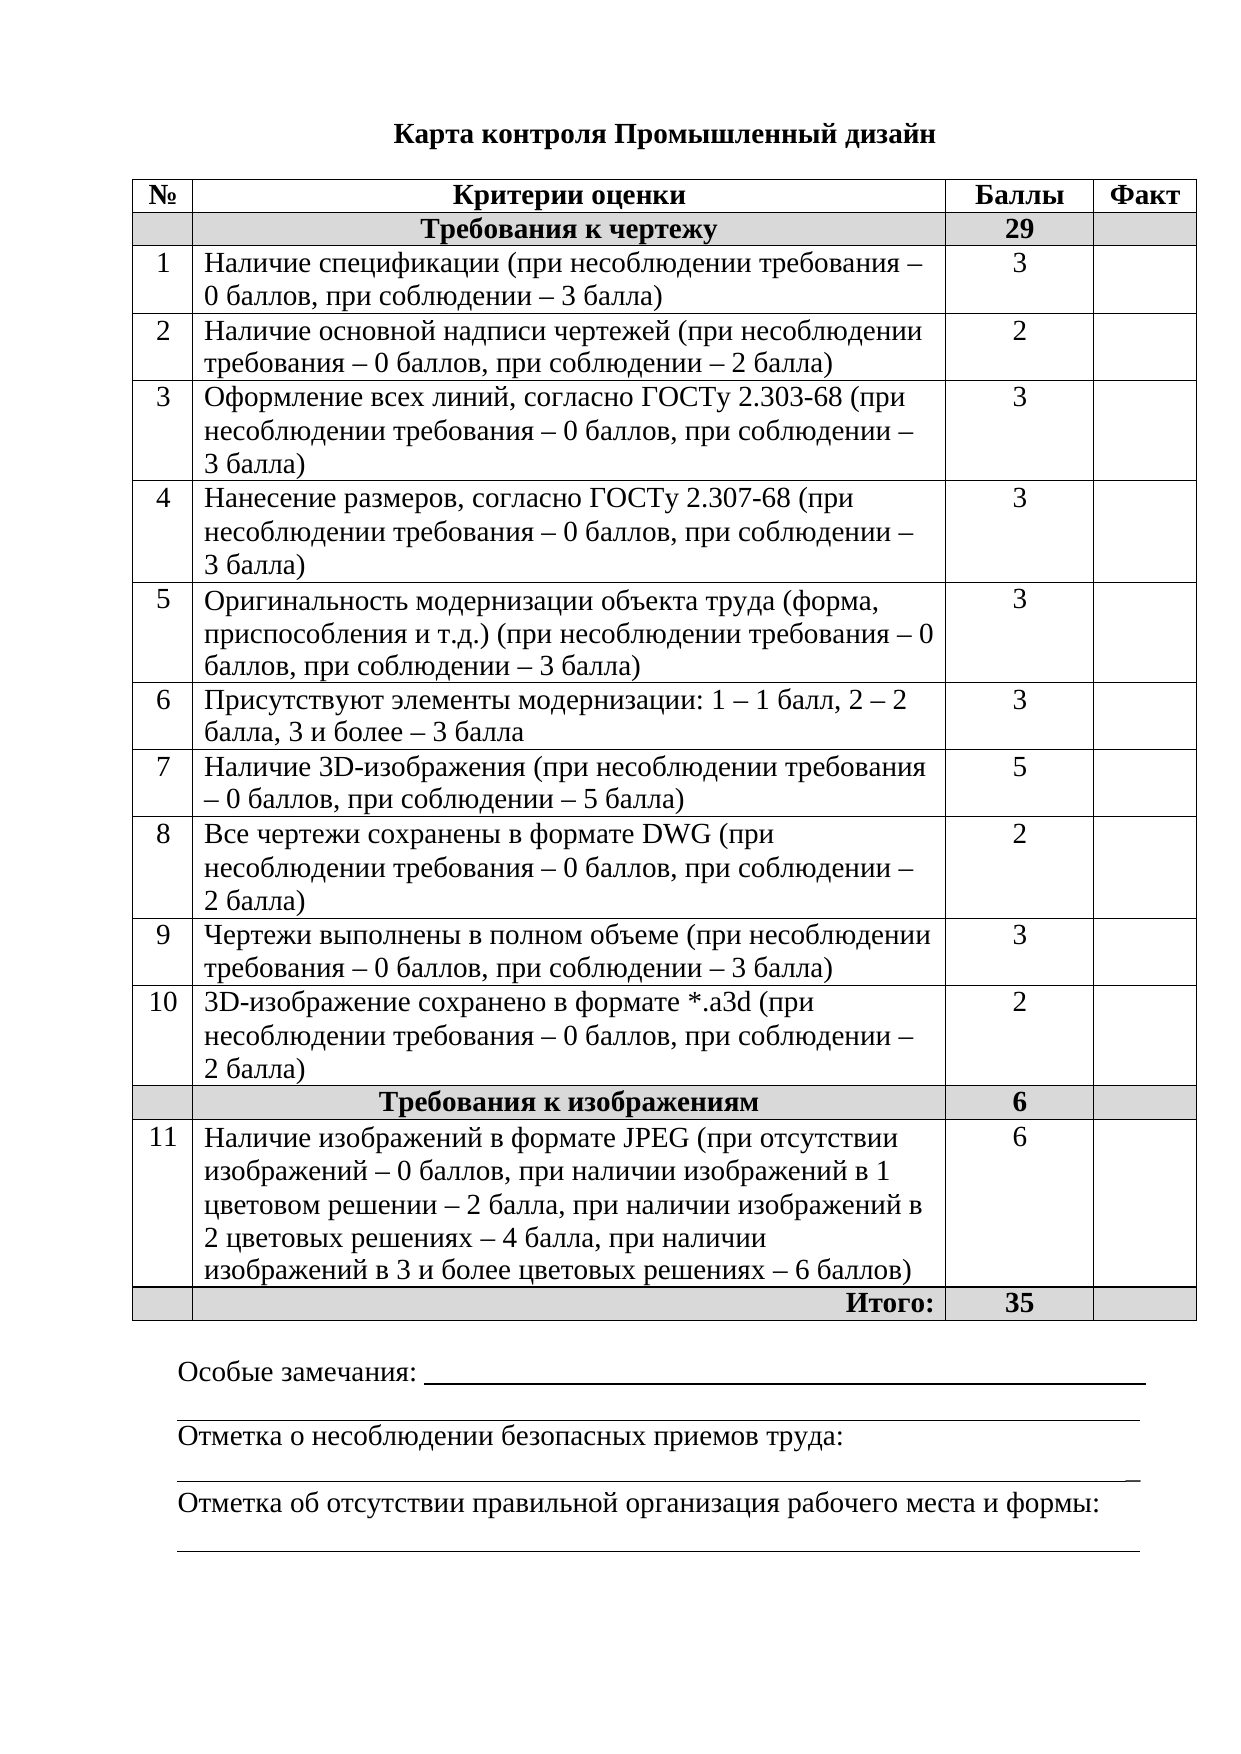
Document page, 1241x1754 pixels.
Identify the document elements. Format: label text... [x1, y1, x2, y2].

table_cell [133, 1086, 192, 1119]
table_cell 3 [946, 246, 1093, 313]
table_header № [133, 180, 192, 212]
table_cell 11 [133, 1120, 192, 1286]
table_cell [1094, 1288, 1196, 1320]
table_cell Итого: [193, 1288, 945, 1320]
table_cell 5 [133, 583, 192, 682]
text _ Отметка об отсутствии правильной организация рабочего места и формы: [177, 1452, 1141, 1519]
table_cell 6 [133, 683, 192, 749]
table_cell [1094, 1086, 1196, 1119]
table_cell 7 [133, 750, 192, 816]
table_cell Присутствуют элементы модернизации: 1 – 1 балл, 2 – 2 балла, 3 и более – 3 балла [193, 683, 945, 749]
table_cell 10 [133, 986, 192, 1085]
table_cell [133, 1288, 192, 1320]
table_cell Чертежи выполнены в полном объеме (при несоблюдении требования – 0 баллов, при соблюдении – 3 балла) [193, 919, 945, 984]
text Особые замечания: [121, 1354, 1202, 1387]
table_cell 2 [946, 986, 1093, 1085]
table_header Баллы [946, 180, 1093, 212]
table_cell Оригинальность модернизации объекта труда (форма, приспособления и т.д.) (при несоблюдении требования – 0 баллов, при соблюдении – 3 балла) [193, 583, 945, 682]
table_cell 3 [946, 481, 1093, 581]
table_cell [1094, 683, 1196, 749]
table_cell 2 [133, 314, 192, 379]
table_cell [1094, 583, 1196, 682]
table_cell Наличие изображений в формате JPEG (при отсутствии изображений – 0 баллов, при наличии изображений в 1 цветовом решении – 2 балла, при наличии изображений в 2 цветовых решениях – 4 балла, при наличии изображений в 3 и более цветовых решениях – 6 баллов) [193, 1120, 945, 1286]
table_cell 3 [946, 683, 1093, 749]
table_cell [1094, 381, 1196, 480]
subtitle Карта контроля Промышленный дизайн [121, 116, 1208, 149]
table_header Факт [1094, 180, 1196, 212]
table_cell Оформление всех линий, согласно ГОСТу 2.303-68 (при несоблюдении требования – 0 баллов, при соблюдении – 3 балла) [193, 381, 945, 480]
table_cell Наличие 3D-изображения (при несоблюдении требования – 0 баллов, при соблюдении – 5 балла) [193, 750, 945, 816]
table_cell [1094, 314, 1196, 379]
table_cell 3 [946, 381, 1093, 480]
table_cell 9 [133, 919, 192, 984]
table_cell Наличие основной надписи чертежей (при несоблюдении требования – 0 баллов, при соблюдении – 2 балла) [193, 314, 945, 379]
table_cell 4 [133, 481, 192, 581]
table_cell 29 [946, 213, 1093, 245]
table_cell 6 [946, 1120, 1093, 1286]
table_cell [133, 213, 192, 245]
table_cell [1094, 817, 1196, 917]
table_cell 3D-изображение сохранено в формате *.a3d (при несоблюдении требования – 0 баллов, при соблюдении – 2 балла) [193, 986, 945, 1085]
table_header Критерии оценки [193, 180, 945, 212]
table_cell [1094, 919, 1196, 984]
text Отметка о несоблюдении безопасных приемов труда: [177, 1416, 1209, 1452]
table_cell 6 [946, 1086, 1093, 1119]
table_cell 5 [946, 750, 1093, 816]
table_cell [1094, 246, 1196, 313]
table_cell 3 [946, 919, 1093, 984]
table_cell 35 [946, 1288, 1093, 1320]
table_cell Наличие спецификации (при несоблюдении требования – 0 баллов, при соблюдении – 3 балла) [193, 246, 945, 313]
table_cell [1094, 213, 1196, 245]
table_cell 3 [946, 583, 1093, 682]
table_cell 1 [133, 246, 192, 313]
table_cell Нанесение размеров, согласно ГОСТу 2.307-68 (при несоблюдении требования – 0 баллов, при соблюдении – 3 балла) [193, 481, 945, 581]
table_cell [1094, 1120, 1196, 1286]
table_cell 8 [133, 817, 192, 917]
table_cell [1094, 750, 1196, 816]
table_cell 3 [133, 381, 192, 480]
table_cell 2 [946, 314, 1093, 379]
table_cell Требования к чертежу [193, 213, 945, 245]
table_cell [1094, 481, 1196, 581]
table_cell Требования к изображениям [193, 1086, 945, 1119]
table_cell 2 [946, 817, 1093, 917]
table_cell Все чертежи сохранены в формате DWG (при несоблюдении требования – 0 баллов, при соблюдении – 2 балла) [193, 817, 945, 917]
table_cell [1094, 986, 1196, 1085]
